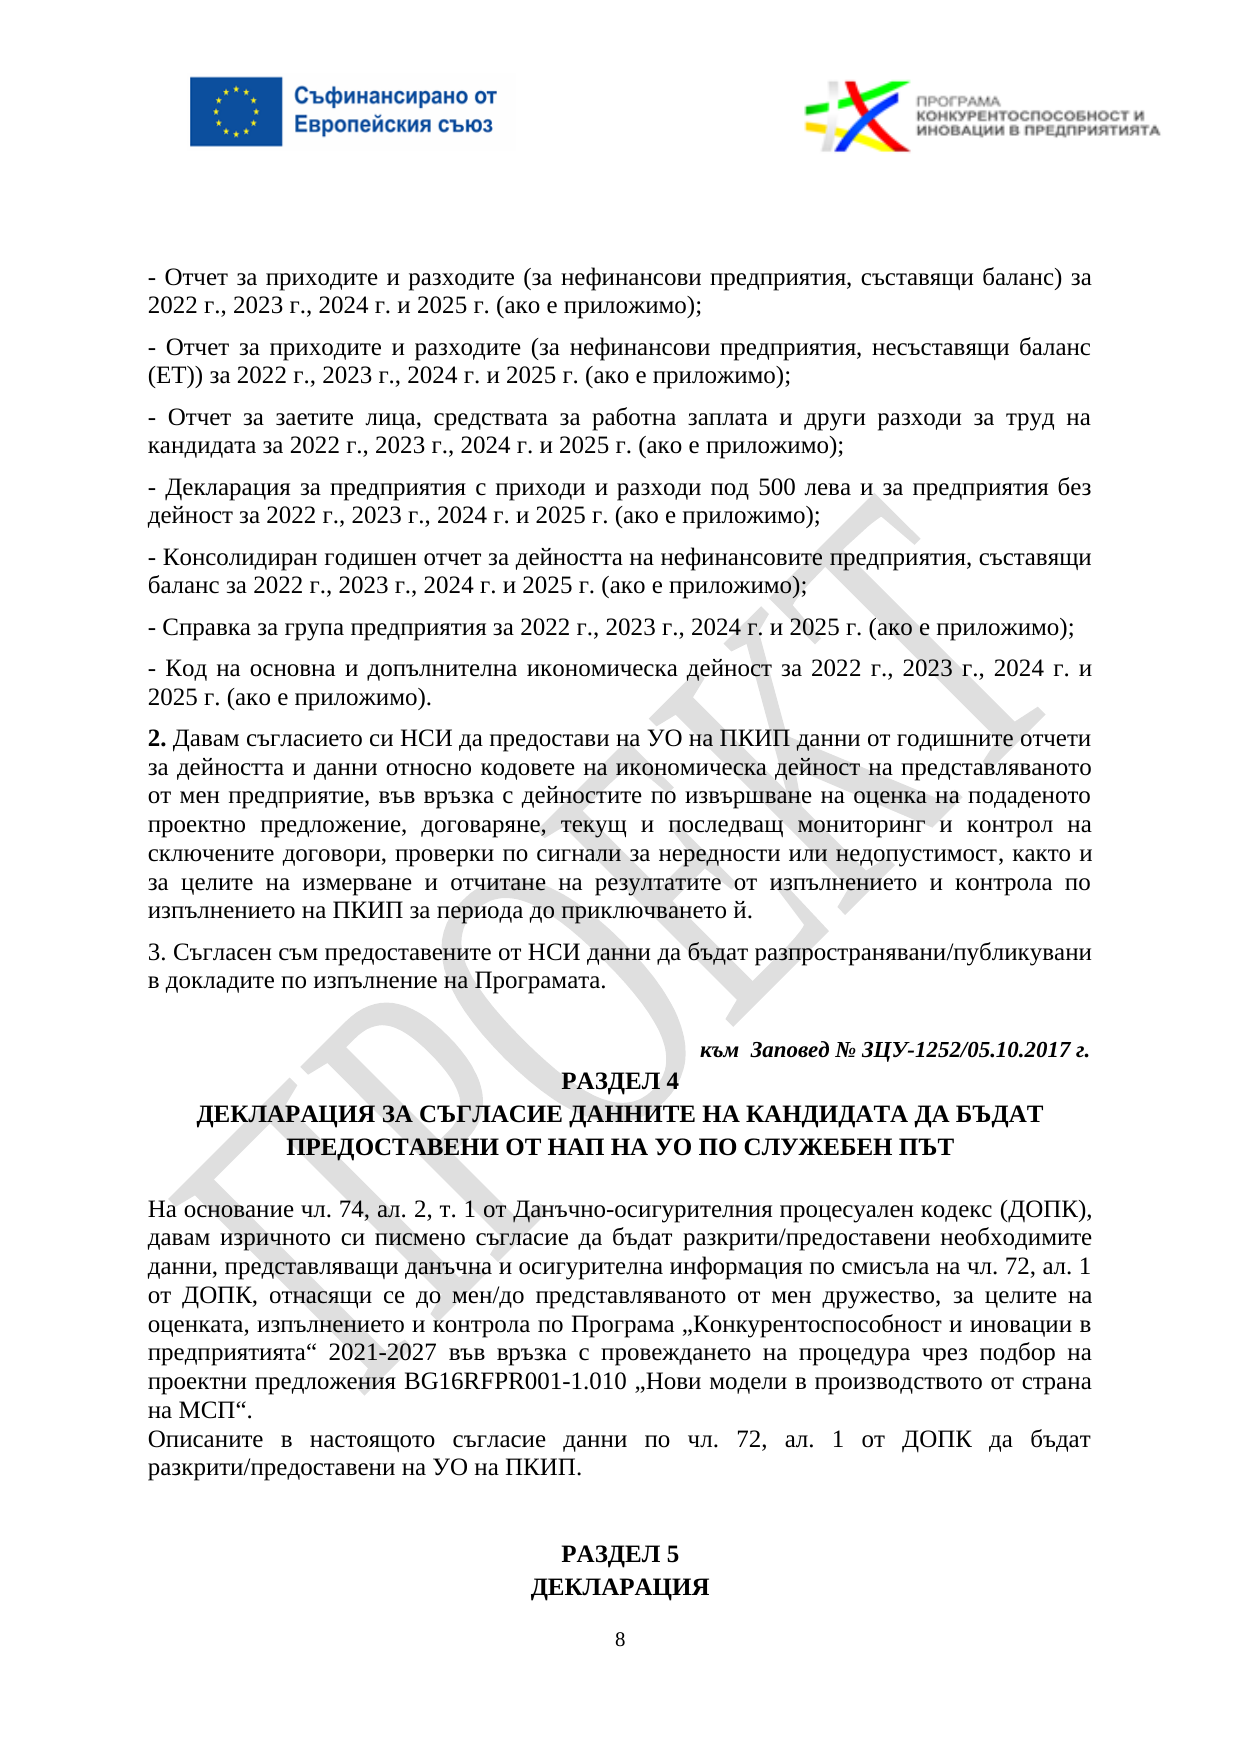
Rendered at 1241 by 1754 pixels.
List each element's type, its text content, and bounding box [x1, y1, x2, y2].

text - Декларация за предприятия с приходи и разходи под 500 лева и за предприятия без дейност за 2022 г., 2023 г., 2024 г. и 2025 г. (ако е приложимо); [148, 472, 1092, 529]
picture [186, 73, 517, 151]
text - Отчет за приходите и разходите (за нефинансови предприятия, съставящи баланс) за 2022 г., 2023 г., 2024 г. и 2025 г. (ако е приложимо); [148, 262, 1092, 319]
text - Отчет за приходите и разходите (за нефинансови предприятия, несъставящи баланс (ЕТ)) за 2022 г., 2023 г., 2024 г. и 2025 г. (ако е приложимо); [148, 332, 1092, 389]
text РАЗДЕЛ 4 [148, 1066, 1092, 1094]
text - Отчет за заетите лица, средствата за работна заплата и други разходи за труд на кандидата за 2022 г., 2023 г., 2024 г. и 2025 г. (ако е приложимо); [148, 402, 1092, 459]
text РАЗДЕЛ 5 [148, 1539, 1092, 1567]
text ДЕКЛАРАЦИЯ ЗА СЪГЛАСИЕ ДАННИТЕ НА КАНДИДАТА ДА БЪДАТ ПРЕДОСТАВЕНИ ОТ НАП НА УО ПО СЛУЖЕБЕН ПЪТ [148, 1099, 1092, 1161]
text ДЕКЛАРАЦИЯ [148, 1572, 1092, 1600]
text - Справка за група предприятия за 2022 г., 2023 г., 2024 г. и 2025 г. (ако е приложимо); [148, 612, 1092, 641]
text - Код на основна и допълнителна икономическа дейност за 2022 г., 2023 г., 2024 г. и 2025 г. (ако е приложимо). [148, 653, 1092, 711]
picture [803, 73, 1164, 161]
text 3. Съгласен съм предоставените от НСИ данни да бъдат разпространявани/публикувани в докладите по изпълнение на Програмата. [148, 937, 1092, 994]
text Описаните в настоящото съгласие данни по чл. 72, ал. 1 от ДОПК да бъдат разкрити/предоставени на УО на ПКИП. [148, 1424, 1092, 1481]
text 2. Давам съгласието си НСИ да предостави на УО на ПКИП данни от годишните отчети за дейността и данни относно кодовете на икономическа дейност на представляваното от мен предприятие, във връзка с дейностите по извършване на оценка на подаденото проектно предложение, договаряне, текущ и последващ мониторинг и контрол на сключените договори, проверки по сигнали за нередности или недопустимост, както и за целите на измерване и отчитане на резултатите от изпълнението и контрола по изпълнението на ПКИП за периода до приключването й. [148, 723, 1092, 924]
text На основание чл. 74, ал. 2, т. 1 от Данъчно-осигурителния процесуален кодекс (ДОПК), давам изричното си писмено съгласие да бъдат разкрити/предоставени необходимите данни, представляващи данъчна и осигурителна информация по смисъла на чл. 72, ал. 1 от ДОПК, отнасящи се до мен/до представляваното от мен дружество, за целите на оценката, изпълнението и контрола по Програма „Конкурентоспособност и иновации в предприятията“ 2021-2027 във връзка с провеждането на процедура чрез подбор на проектни предложения BG16RFPR001-1.010 „Нови модели в производството от страна на МСП“. [148, 1194, 1092, 1424]
text - Консолидиран годишен отчет за дейността на нефинансовите предприятия, съставящи баланс за 2022 г., 2023 г., 2024 г. и 2025 г. (ако е приложимо); [148, 542, 1092, 599]
text към Заповед № ЗЦУ-1252/05.10.2017 г. [148, 1036, 1092, 1062]
